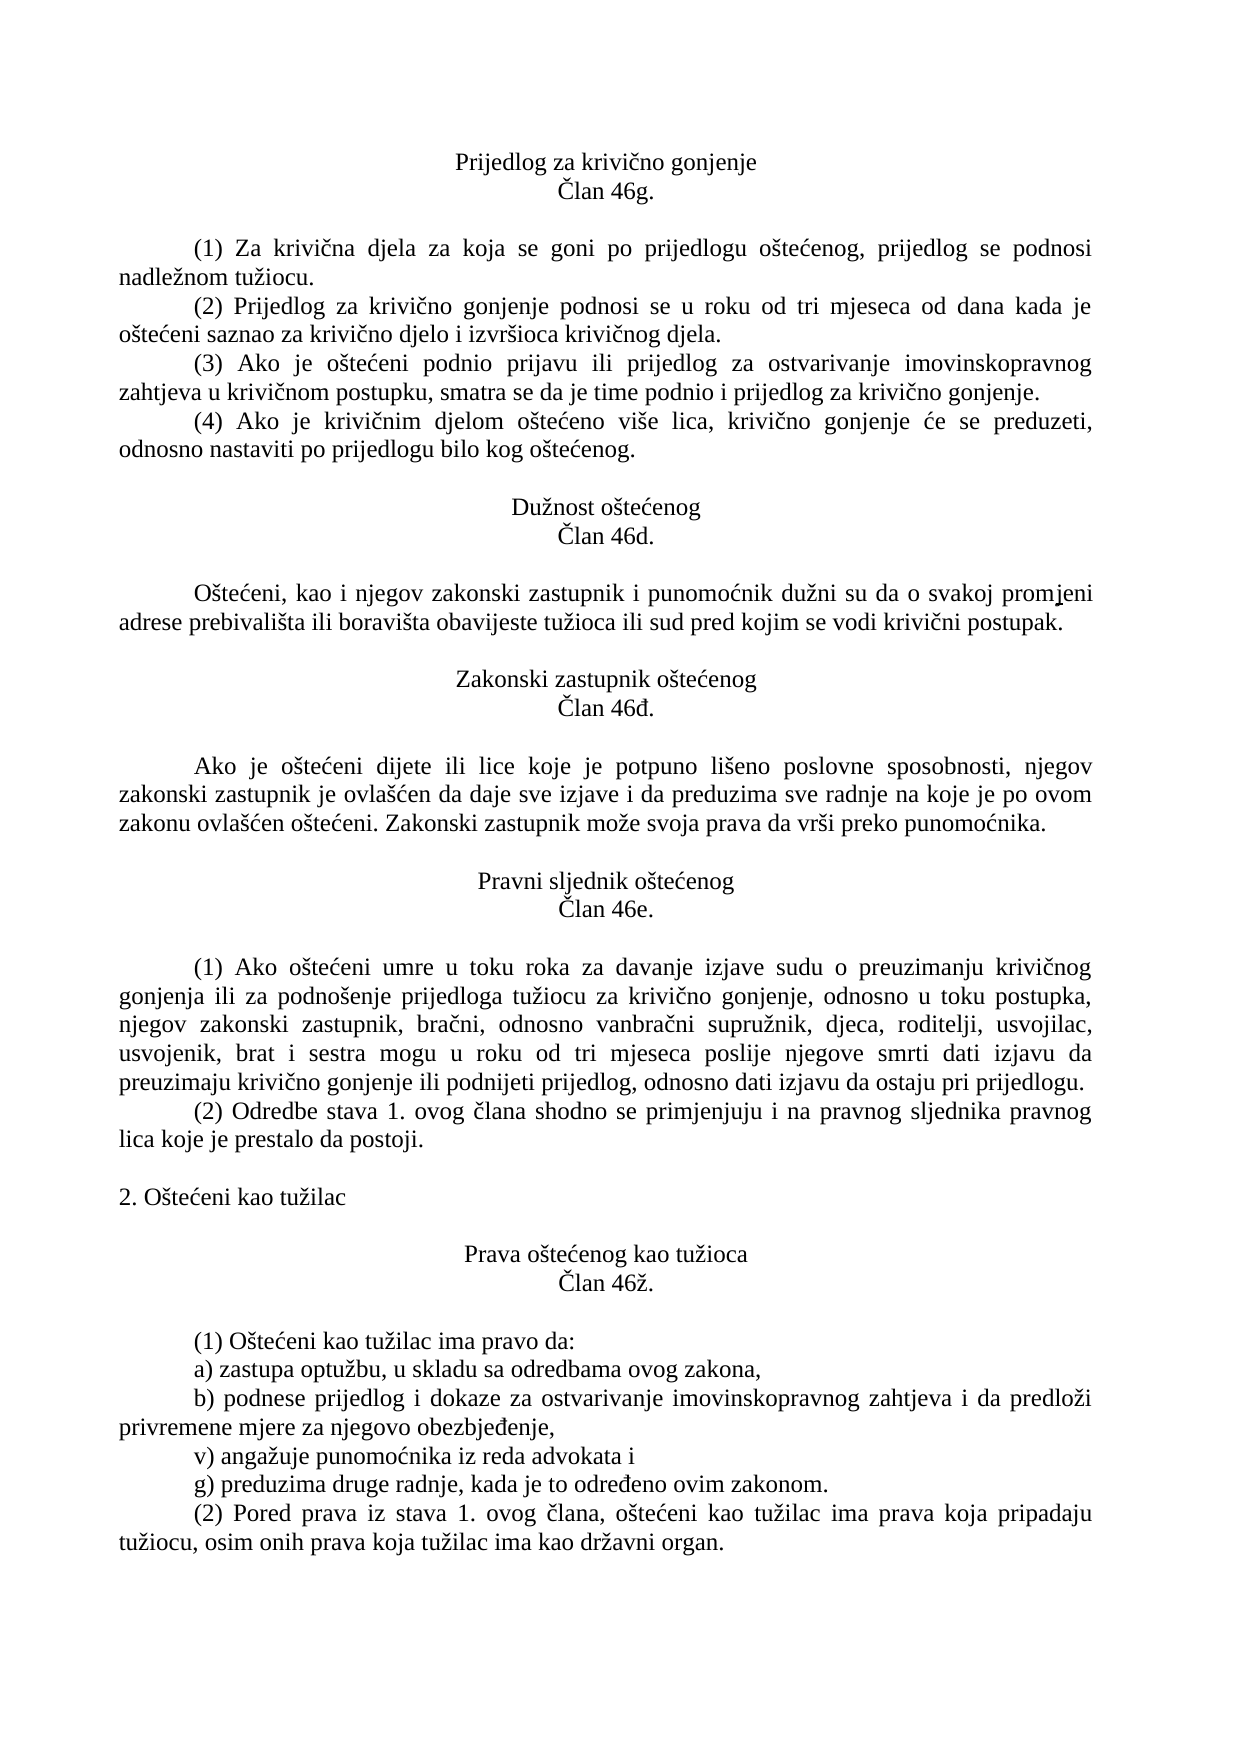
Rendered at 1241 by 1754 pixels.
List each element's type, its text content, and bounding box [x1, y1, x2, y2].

text (3) Ako je oštećeni podnio prijavu ili prijedlog za ostvarivanje imovinskopravnog zahtjeva u krivičnom postupku, smatra se da je time podnio i prijedlog za krivično gonjenje. [118, 348, 1093, 406]
text Član 46ž. [118, 1268, 1093, 1297]
text 2. Oštećeni kao tužilac [118, 1182, 1093, 1211]
text (2) Pored prava iz stava 1. ovog člana, oštećeni kao tužilac ima prava koja pripadaju tužiocu, osim onih prava koja tužilac ima kao državni organ. [118, 1498, 1093, 1556]
text Prijedlog za krivično gonjenje [118, 147, 1093, 176]
text Član 46đ. [118, 693, 1093, 722]
text a) zastupa optužbu, u skladu sa odredbama ovog zakona, [118, 1354, 1093, 1383]
text Oštećeni, kao i njegov zakonski zastupnik i punomoćnik dužni su da o svakoj promjeni adrese prebivališta ili boravišta obavijeste tužioca ili sud pred kojim se vodi krivični postupak. [118, 578, 1093, 636]
text (2) Odredbe stava 1. ovog člana shodno se primjenjuju i na pravnog sljednika pravnog lica koje je prestalo da postoji. [118, 1096, 1093, 1153]
text (1) Oštećeni kao tužilac ima pravo da: [118, 1326, 1093, 1354]
text v) angažuje punomoćnika iz reda advokata i [118, 1441, 1093, 1469]
text Član 46d. [118, 521, 1093, 549]
text Član 46e. [118, 894, 1093, 923]
text b) podnese prijedlog i dokaze za ostvarivanje imovinskopravnog zahtjeva i da predloži privremene mjere za njegovo obezbjeđenje, [118, 1383, 1093, 1441]
text (2) Prijedlog za krivično gonjenje podnosi se u roku od tri mjeseca od dana kada je oštećeni saznao za krivično djelo i izvršioca krivičnog djela. [118, 291, 1093, 348]
text Prava oštećenog kao tužioca [118, 1239, 1093, 1268]
text (1) Za krivična djela za koja se goni po prijedlogu oštećenog, prijedlog se podnosi nadležnom tužiocu. [118, 233, 1093, 291]
text g) preduzima druge radnje, kada je to određeno ovim zakonom. [118, 1469, 1093, 1498]
text Pravni sljednik oštećenog [118, 866, 1093, 894]
text Član 46g. [118, 176, 1093, 204]
text (4) Ako je krivičnim djelom oštećeno više lica, krivično gonjenje će se preduzeti, odnosno nastaviti po prijedlogu bilo kog oštećenog. [118, 406, 1093, 463]
text Zakonski zastupnik oštećenog [118, 664, 1093, 693]
text (1) Ako oštećeni umre u toku roka za davanje izjave sudu o preuzimanju krivičnog gonjenja ili za podnošenje prijedloga tužiocu za krivično gonjenje, odnosno u toku postupka, njegov zakonski zastupnik, bračni, odnosno vanbračni supružnik, djeca, roditelji, usvojilac, usvojenik, brat i sestra mogu u roku od tri mjeseca poslije njegove smrti dati izjavu da preuzimaju krivično gonjenje ili podnijeti prijedlog, odnosno dati izjavu da ostaju pri prijedlogu. [118, 952, 1093, 1096]
text Ako je oštećeni dijete ili lice koje je potpuno lišeno poslovne sposobnosti, njegov zakonski zastupnik je ovlašćen da daje sve izjave i da preduzima sve radnje na koje je po ovom zakonu ovlašćen oštećeni. Zakonski zastupnik može svoja prava da vrši preko punomoćnika. [118, 751, 1093, 837]
text Dužnost oštećenog [118, 492, 1093, 521]
